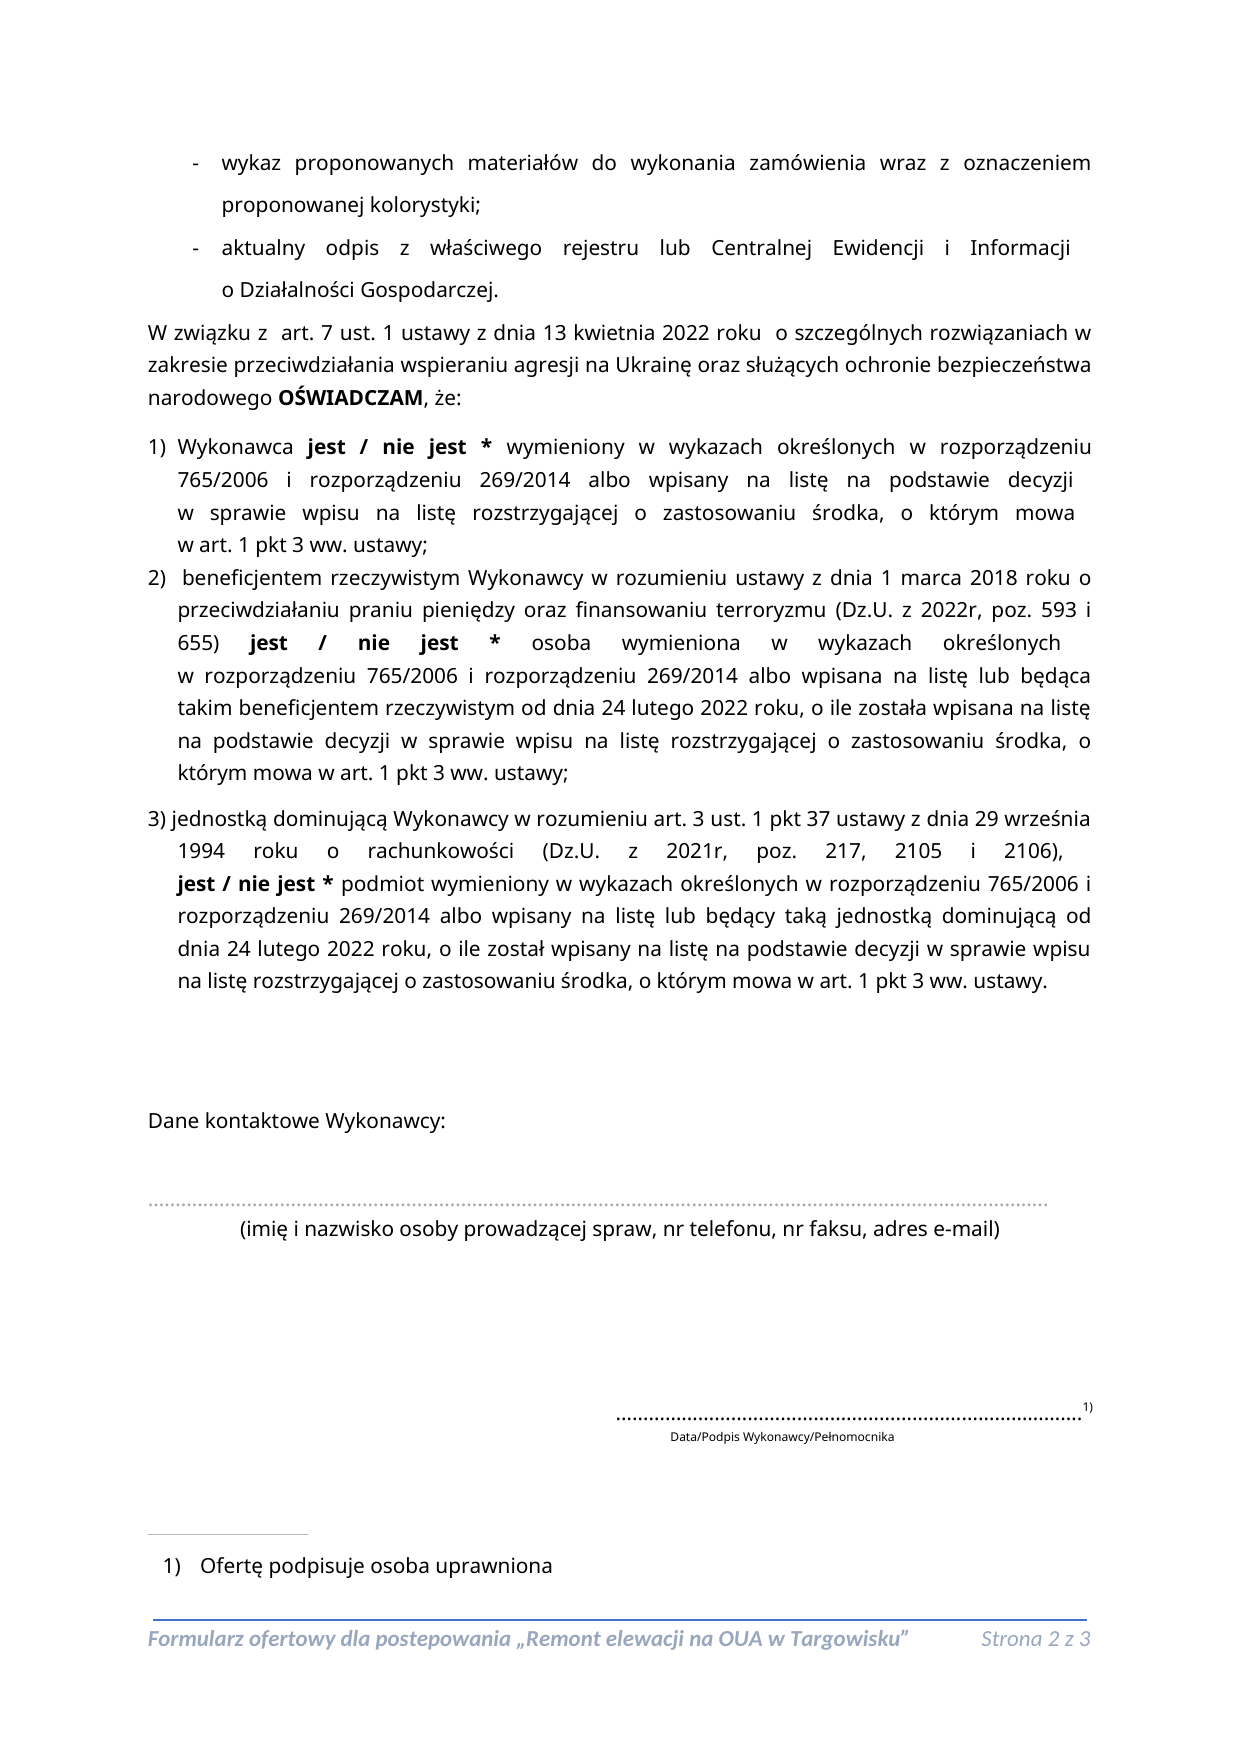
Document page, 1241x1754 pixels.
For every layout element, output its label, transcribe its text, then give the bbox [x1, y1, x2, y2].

text 3) jednostką dominującą Wykonawcy w rozumieniu art. 3 ust. 1 pkt 37 ustawy z dnia 29 września 1994 roku o rachunkowości (Dz.U. z 2021r, poz. 217, 2105 i 2106), jest / nie jest * podmiot wymieniony w wykazach określonych w rozporządzeniu 765/2006 i rozporządzeniu 269/2014 albo wpisany na listę lub będący taką jednostką dominującą od dnia 24 lutego 2022 roku, o ile został wpisany na listę na podstawie decyzji w sprawie wpisu na listę rozstrzygającej o zastosowaniu środka, o którym mowa w art. 1 pkt 3 ww. ustawy. [148, 804, 1093, 995]
list 2) beneficjentem rzeczywistym Wykonawcy w rozumieniu ustawy z dnia 1 marca 2018 roku o przeciwdziałaniu praniu pieniędzy oraz finansowaniu terroryzmu (Dz.U. z 2022r, poz. 593 i 655) jest / nie jest * osoba wymieniona w wykazach określonych w rozporządzeniu 765/2006 i rozporządzeniu 269/2014 albo wpisana na listę lub będąca takim beneficjentem rzeczywistym od dnia 24 lutego 2022 roku, o ile została wpisana na listę na podstawie decyzji w sprawie wpisu na listę rozstrzygającej o zastosowaniu środka, o którym mowa w art. 1 pkt 3 ww. ustawy; [148, 563, 1093, 787]
text Data/Podpis Wykonawcy/Pełnomocnika [148, 1429, 1093, 1457]
text ______________________________ [148, 1521, 1093, 1549]
text - wykaz proponowanych materiałów do wykonania zamówienia wraz z oznaczeniem proponowanej kolorystyki; [192, 148, 1093, 219]
text ……………………………………………………………………………………………………………………………………………….. [148, 1184, 1093, 1212]
text - aktualny odpis z właściwego rejestru lub Centralnej Ewidencji i Informacji o Działalności Gospodarczej. [192, 233, 1093, 304]
text Dane kontaktowe Wykonawcy: [148, 1106, 1093, 1134]
text ………………………………………………………………………….1) [148, 1398, 1093, 1427]
list 1) Wykonawca jest / nie jest * wymieniony w wykazach określonych w rozporządzeniu 765/2006 i rozporządzeniu 269/2014 albo wpisany na listę na podstawie decyzji w sprawie wpisu na listę rozstrzygającej o zastosowaniu środka, o którym mowa w art. 1 pkt 3 ww. ustawy; [148, 432, 1093, 559]
text W związku z art. 7 ust. 1 ustawy z dnia 13 kwietnia 2022 roku o szczególnych rozwiązaniach w zakresie przeciwdziałania wspieraniu agresji na Ukrainę oraz służących ochronie bezpieczeństwa narodowego OŚWIADCZAM, że: [148, 318, 1093, 412]
list Ofertę podpisuje osoba uprawniona [162, 1551, 1093, 1580]
text (imię i nazwisko osoby prowadzącej spraw, nr telefonu, nr faksu, adres e-mail) [148, 1214, 1093, 1243]
